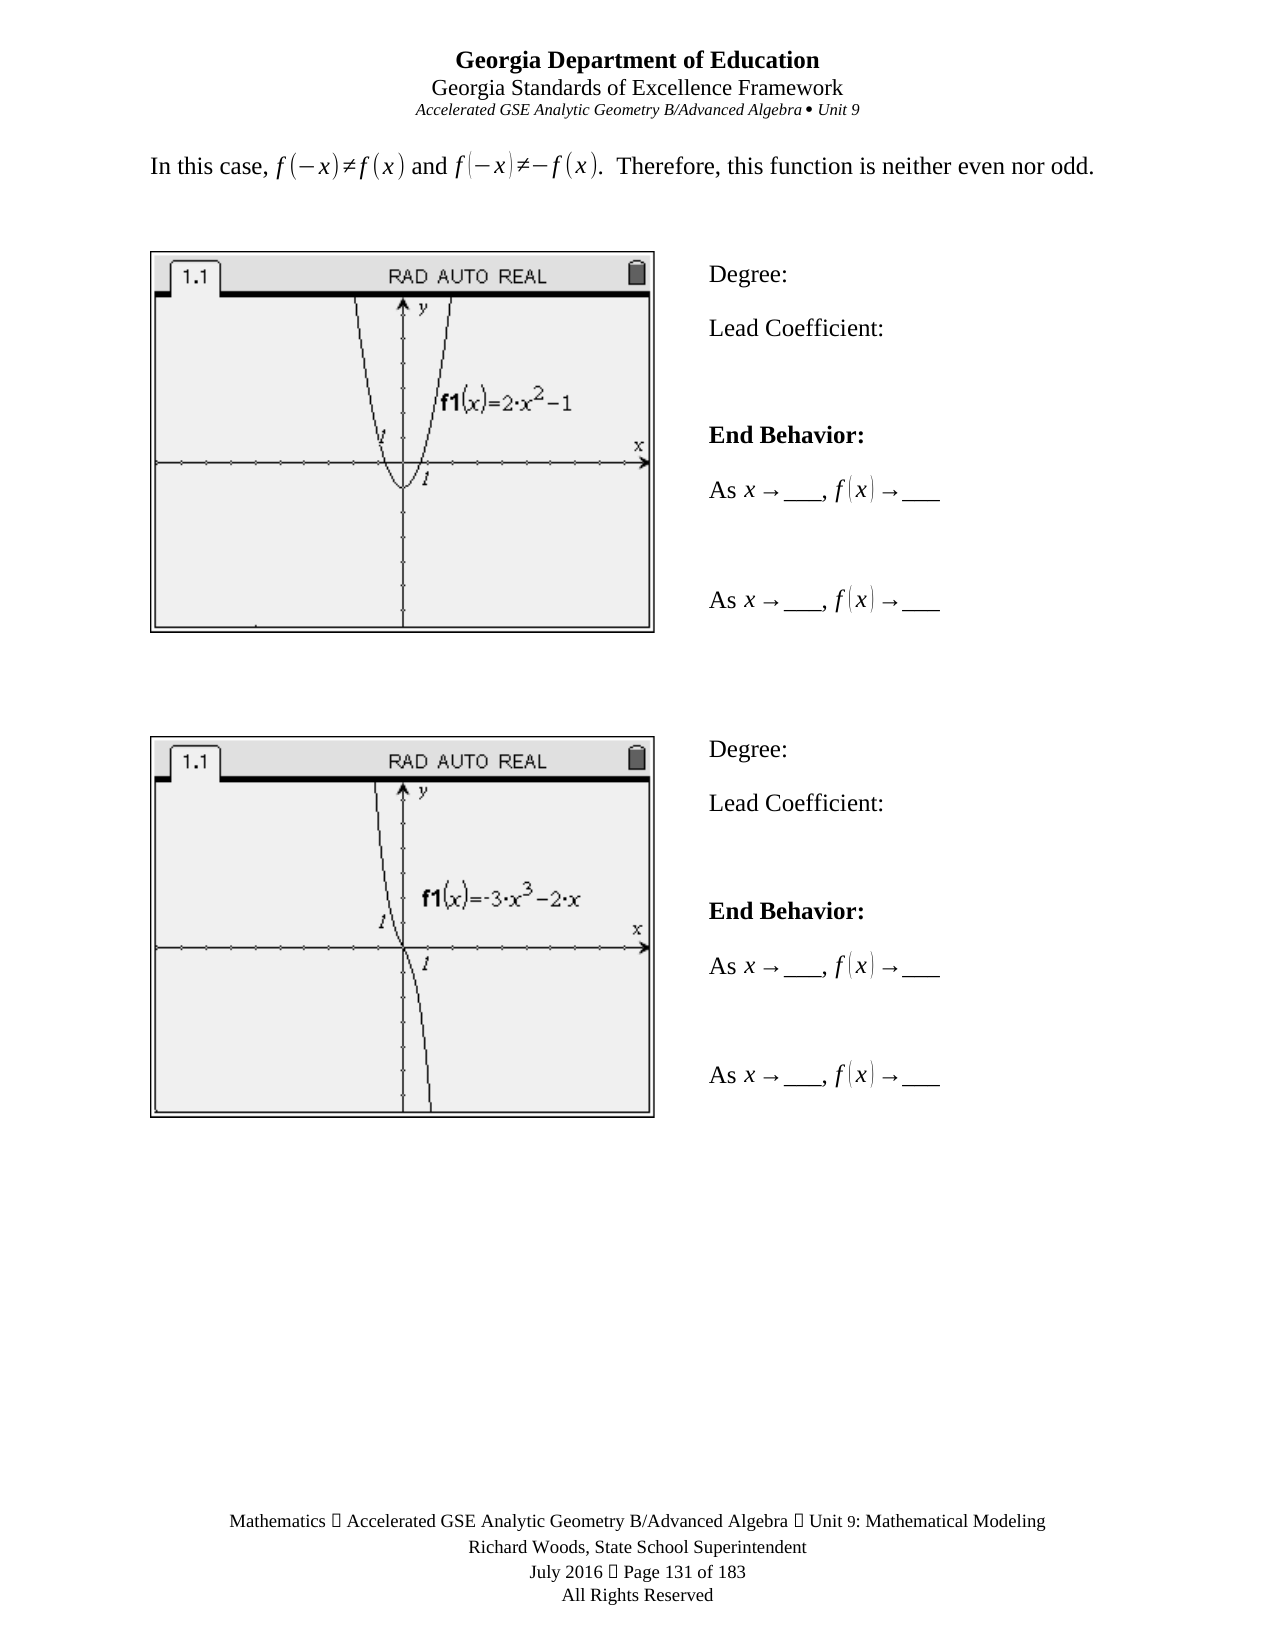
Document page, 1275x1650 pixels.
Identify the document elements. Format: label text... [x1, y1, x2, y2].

text In this case, and . Therefore, this function is neither even nor odd. [150, 150, 1125, 181]
